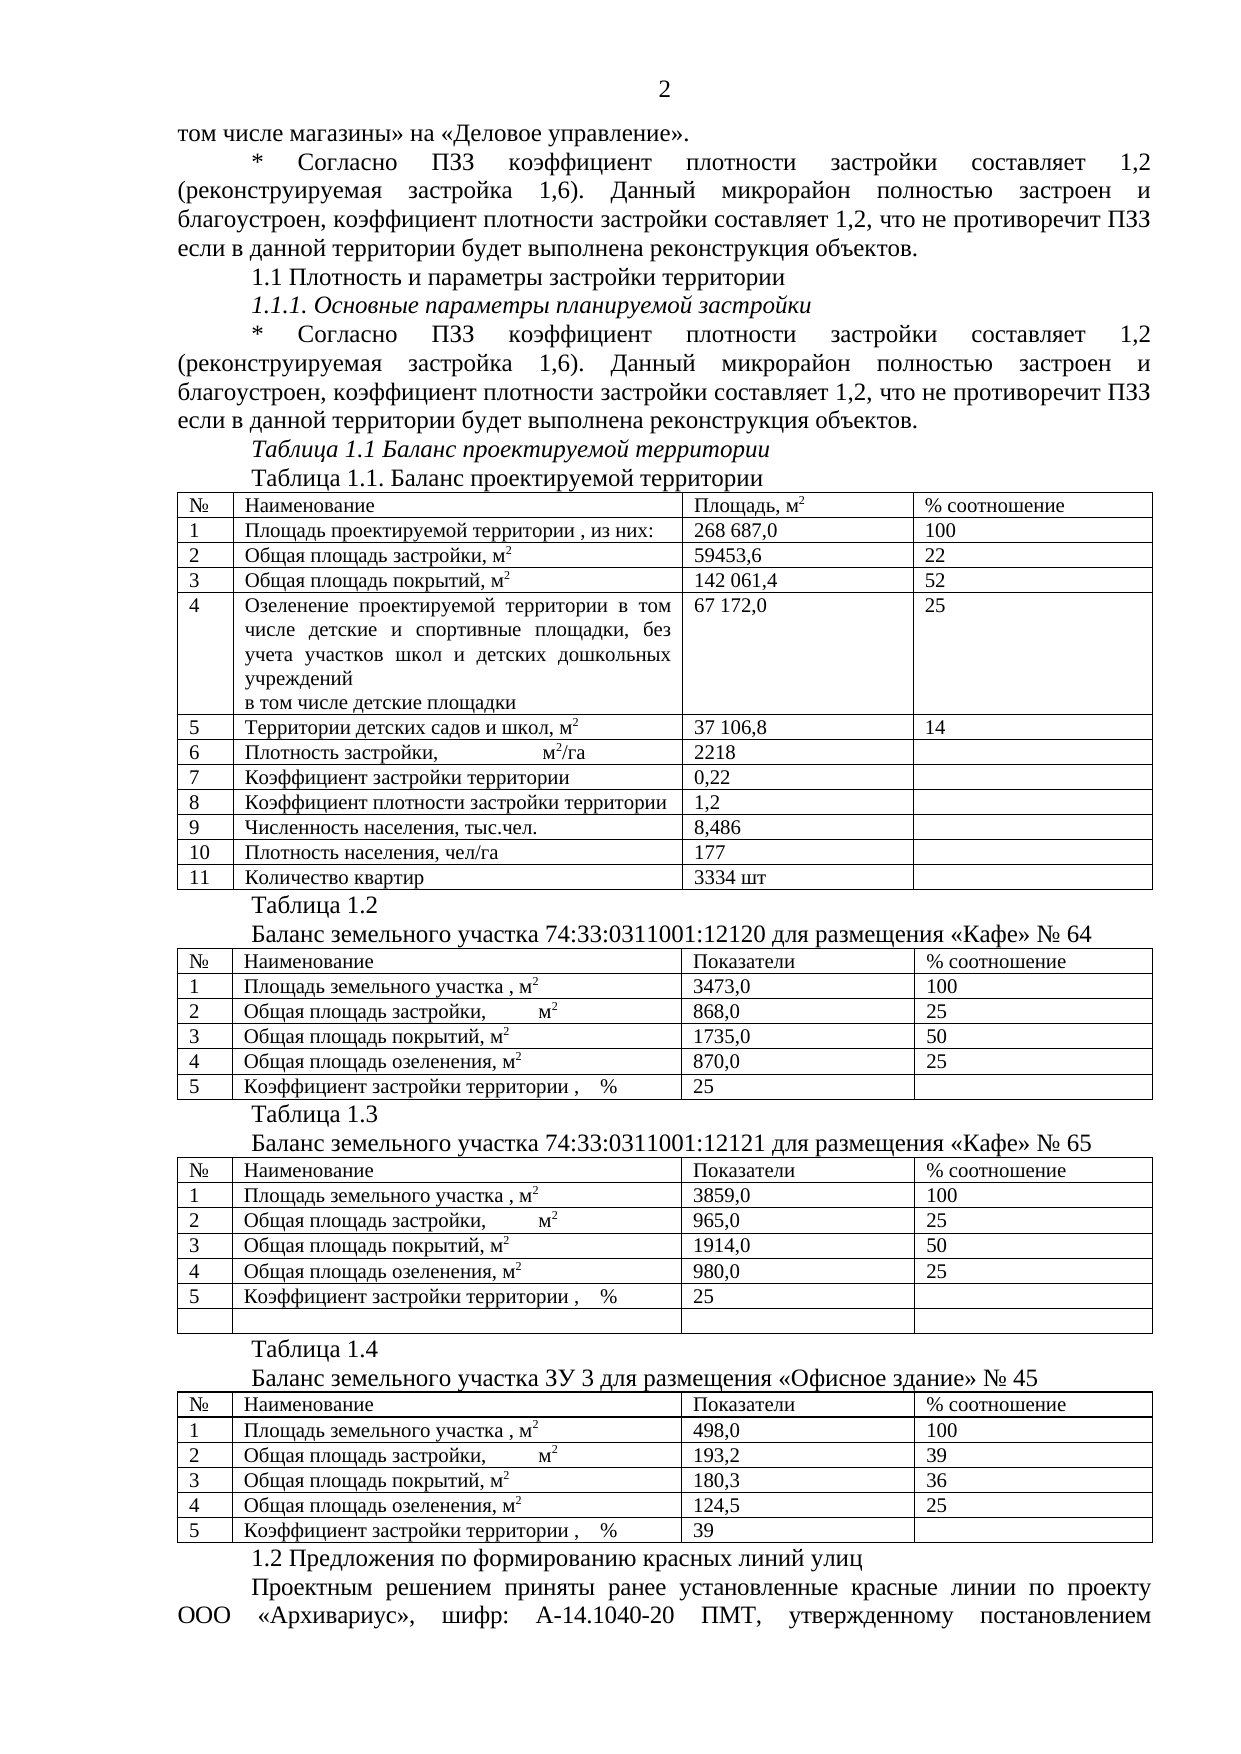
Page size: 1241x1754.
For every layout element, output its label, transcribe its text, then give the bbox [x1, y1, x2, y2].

table_cell 1914,0 [682, 1234, 914, 1257]
table_cell [178, 1309, 232, 1333]
table_cell 3859,0 [682, 1183, 914, 1207]
table_cell [915, 1309, 1152, 1333]
table_cell 5 [178, 715, 233, 739]
table_cell 142 061,4 [683, 568, 913, 592]
table_cell Количество квартир [234, 865, 682, 889]
table_cell Общая площадь застройки, м2 [234, 543, 682, 567]
table_cell 25 [914, 593, 1152, 714]
table_cell 59453,6 [683, 543, 913, 567]
table_cell 268 687,0 [683, 518, 913, 542]
text Таблица 1.3 [177, 1100, 1152, 1128]
table_cell 100 [915, 1418, 1152, 1442]
table_cell 3473,0 [682, 974, 914, 998]
table_header Показатели [682, 1393, 914, 1416]
table_cell Численность населения, тыс.чел. [234, 815, 682, 839]
table_cell 124,5 [682, 1493, 914, 1517]
table_cell [682, 1309, 914, 1333]
table_cell 25 [915, 1259, 1152, 1283]
text 1.2 Предложения по формированию красных линий улиц [177, 1543, 1152, 1572]
table_cell [915, 1518, 1152, 1542]
table_header № [178, 949, 232, 973]
table_cell 39 [682, 1518, 914, 1542]
text Баланс земельного участка ЗУ 3 для размещения «Офисное здание» № 45 [177, 1363, 1152, 1391]
table_header % соотношение [914, 493, 1152, 517]
table_cell 2 [178, 1443, 232, 1467]
table_cell 4 [178, 1259, 232, 1283]
text Таблица 1.1. Баланс проектируемой территории [177, 463, 1152, 492]
table_header № [178, 1158, 232, 1182]
table_cell 25 [682, 1284, 914, 1308]
table_cell 25 [915, 999, 1152, 1023]
table_cell 22 [914, 543, 1152, 567]
table_cell Общая площадь застройки, м2 [233, 1443, 681, 1467]
table_header % соотношение [915, 1158, 1152, 1182]
table_cell 1 [178, 518, 233, 542]
table_cell 2 [178, 543, 233, 567]
table_cell 50 [915, 1234, 1152, 1257]
table_cell [914, 815, 1152, 839]
table_header Показатели [682, 949, 914, 973]
table_cell Площадь земельного участка , м2 [233, 1183, 681, 1207]
table_cell 4 [178, 1493, 232, 1517]
table_cell 2218 [683, 740, 913, 764]
table_cell 870,0 [682, 1049, 914, 1073]
table_cell Коэффициент застройки территории , % [233, 1075, 681, 1098]
table_cell Площадь проектируемой территории , из них: [234, 518, 682, 542]
table_cell Общая площадь озеленения, м2 [233, 1049, 681, 1073]
table_cell 0,22 [683, 765, 913, 789]
table_cell 5 [178, 1284, 232, 1308]
table_cell [914, 790, 1152, 814]
table_cell 980,0 [682, 1259, 914, 1283]
table_cell Площадь земельного участка , м2 [233, 1418, 681, 1442]
table_cell 3 [178, 568, 233, 592]
table_cell 180,3 [682, 1468, 914, 1492]
table_cell Общая площадь покрытий, м2 [233, 1468, 681, 1492]
table_cell 4 [178, 593, 233, 714]
table_cell Общая площадь покрытий, м2 [233, 1234, 681, 1257]
table_cell Общая площадь застройки, м2 [233, 999, 681, 1023]
table_header Наименование [233, 949, 681, 973]
table_header % соотношение [915, 1393, 1152, 1416]
text Баланс земельного участка 74:33:0311001:12120 для размещения «Кафе» № 64 [177, 919, 1152, 948]
table_cell Плотность застройки, м2/га [234, 740, 682, 764]
table_cell 25 [682, 1075, 914, 1098]
table_cell Общая площадь озеленения, м2 [233, 1493, 681, 1517]
text * Согласно ПЗЗ коэффициент плотности застройки составляет 1,2 (реконструируемая застройка 1,6). Данный микрорайон полностью застроен и благоустроен, коэффициент плотности застройки составляет 1,2, что не противоречит ПЗЗ если в данной территории будет выполнена реконструкция объектов. [177, 319, 1152, 434]
table_cell 3 [178, 1024, 232, 1048]
table_cell [914, 740, 1152, 764]
table_cell [915, 1284, 1152, 1308]
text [177, 1572, 1152, 1629]
table_cell 5 [178, 1075, 232, 1098]
table_cell 1 [178, 974, 232, 998]
table_cell [914, 765, 1152, 789]
table_header Площадь, м2 [683, 493, 913, 517]
table_header Показатели [682, 1158, 914, 1182]
table_cell 36 [915, 1468, 1152, 1492]
text Таблица 1.2 [177, 890, 1152, 919]
table_cell 1735,0 [682, 1024, 914, 1048]
text Таблица 1.1 Баланс проектируемой территории [177, 434, 1152, 463]
table_cell 8 [178, 790, 233, 814]
table_cell 25 [915, 1049, 1152, 1073]
table_header Наименование [233, 1158, 681, 1182]
table_cell 2 [178, 999, 232, 1023]
table_cell [914, 840, 1152, 864]
table_cell Общая площадь покрытий, м2 [234, 568, 682, 592]
table_cell 39 [915, 1443, 1152, 1467]
table_cell Коэффициент застройки территории , % [233, 1284, 681, 1308]
text Баланс земельного участка 74:33:0311001:12121 для размещения «Кафе» № 65 [177, 1128, 1152, 1157]
table_cell Плотность населения, чел/га [234, 840, 682, 864]
table_cell 11 [178, 865, 233, 889]
table_cell Коэффициент застройки территории , % [233, 1518, 681, 1542]
table_cell 52 [914, 568, 1152, 592]
table_cell 5 [178, 1518, 232, 1542]
table_cell 6 [178, 740, 233, 764]
table_cell 3334 шт [683, 865, 913, 889]
table_cell 498,0 [682, 1418, 914, 1442]
table_cell Площадь земельного участка , м2 [233, 974, 681, 998]
table_cell 8,486 [683, 815, 913, 839]
table_cell Коэффициент плотности застройки территории [234, 790, 682, 814]
table_cell 4 [178, 1049, 232, 1073]
table_cell [233, 1309, 681, 1333]
text Таблица 1.4 [177, 1334, 1152, 1363]
table_cell 100 [915, 974, 1152, 998]
table_cell 100 [915, 1183, 1152, 1207]
table_cell 2 [178, 1208, 232, 1232]
table_header Наименование [233, 1393, 681, 1416]
table_cell 25 [915, 1493, 1152, 1517]
table_header № [178, 1393, 232, 1416]
table_cell [914, 865, 1152, 889]
table_cell 25 [915, 1208, 1152, 1232]
table_cell 965,0 [682, 1208, 914, 1232]
text 1.1 Плотность и параметры застройки территории [177, 262, 1152, 291]
table_cell Территории детских садов и школ, м2 [234, 715, 682, 739]
table_cell 50 [915, 1024, 1152, 1048]
text * Согласно ПЗЗ коэффициент плотности застройки составляет 1,2 (реконструируемая застройка 1,6). Данный микрорайон полностью застроен и благоустроен, коэффициент плотности застройки составляет 1,2, что не противоречит ПЗЗ если в данной территории будет выполнена реконструкция объектов. [177, 147, 1152, 262]
table_cell 868,0 [682, 999, 914, 1023]
table_cell [915, 1075, 1152, 1098]
table_cell 1 [178, 1418, 232, 1442]
table_cell 10 [178, 840, 233, 864]
table_cell 9 [178, 815, 233, 839]
table_header № [178, 493, 233, 517]
table_cell 37 106,8 [683, 715, 913, 739]
table_cell 67 172,0 [683, 593, 913, 714]
table_cell 100 [914, 518, 1152, 542]
table_cell Общая площадь застройки, м2 [233, 1208, 681, 1232]
table_cell Общая площадь покрытий, м2 [233, 1024, 681, 1048]
table_header % соотношение [915, 949, 1152, 973]
table_cell Коэффициент застройки территории [234, 765, 682, 789]
table_cell 177 [683, 840, 913, 864]
table_cell 3 [178, 1468, 232, 1492]
table_header Наименование [234, 493, 682, 517]
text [177, 118, 1152, 147]
table_cell 3 [178, 1234, 232, 1257]
table_cell Озеленение проектируемой территории в том числе детские и спортивные площадки, без учета участков школ и детских дошкольных учреждений в том числе детские площадки [234, 593, 682, 714]
table_cell 1 [178, 1183, 232, 1207]
table_cell 14 [914, 715, 1152, 739]
table_cell Общая площадь озеленения, м2 [233, 1259, 681, 1283]
text 1.1.1. Основные параметры планируемой застройки [177, 291, 1152, 319]
table_cell 7 [178, 765, 233, 789]
table_cell 1,2 [683, 790, 913, 814]
table_cell 193,2 [682, 1443, 914, 1467]
